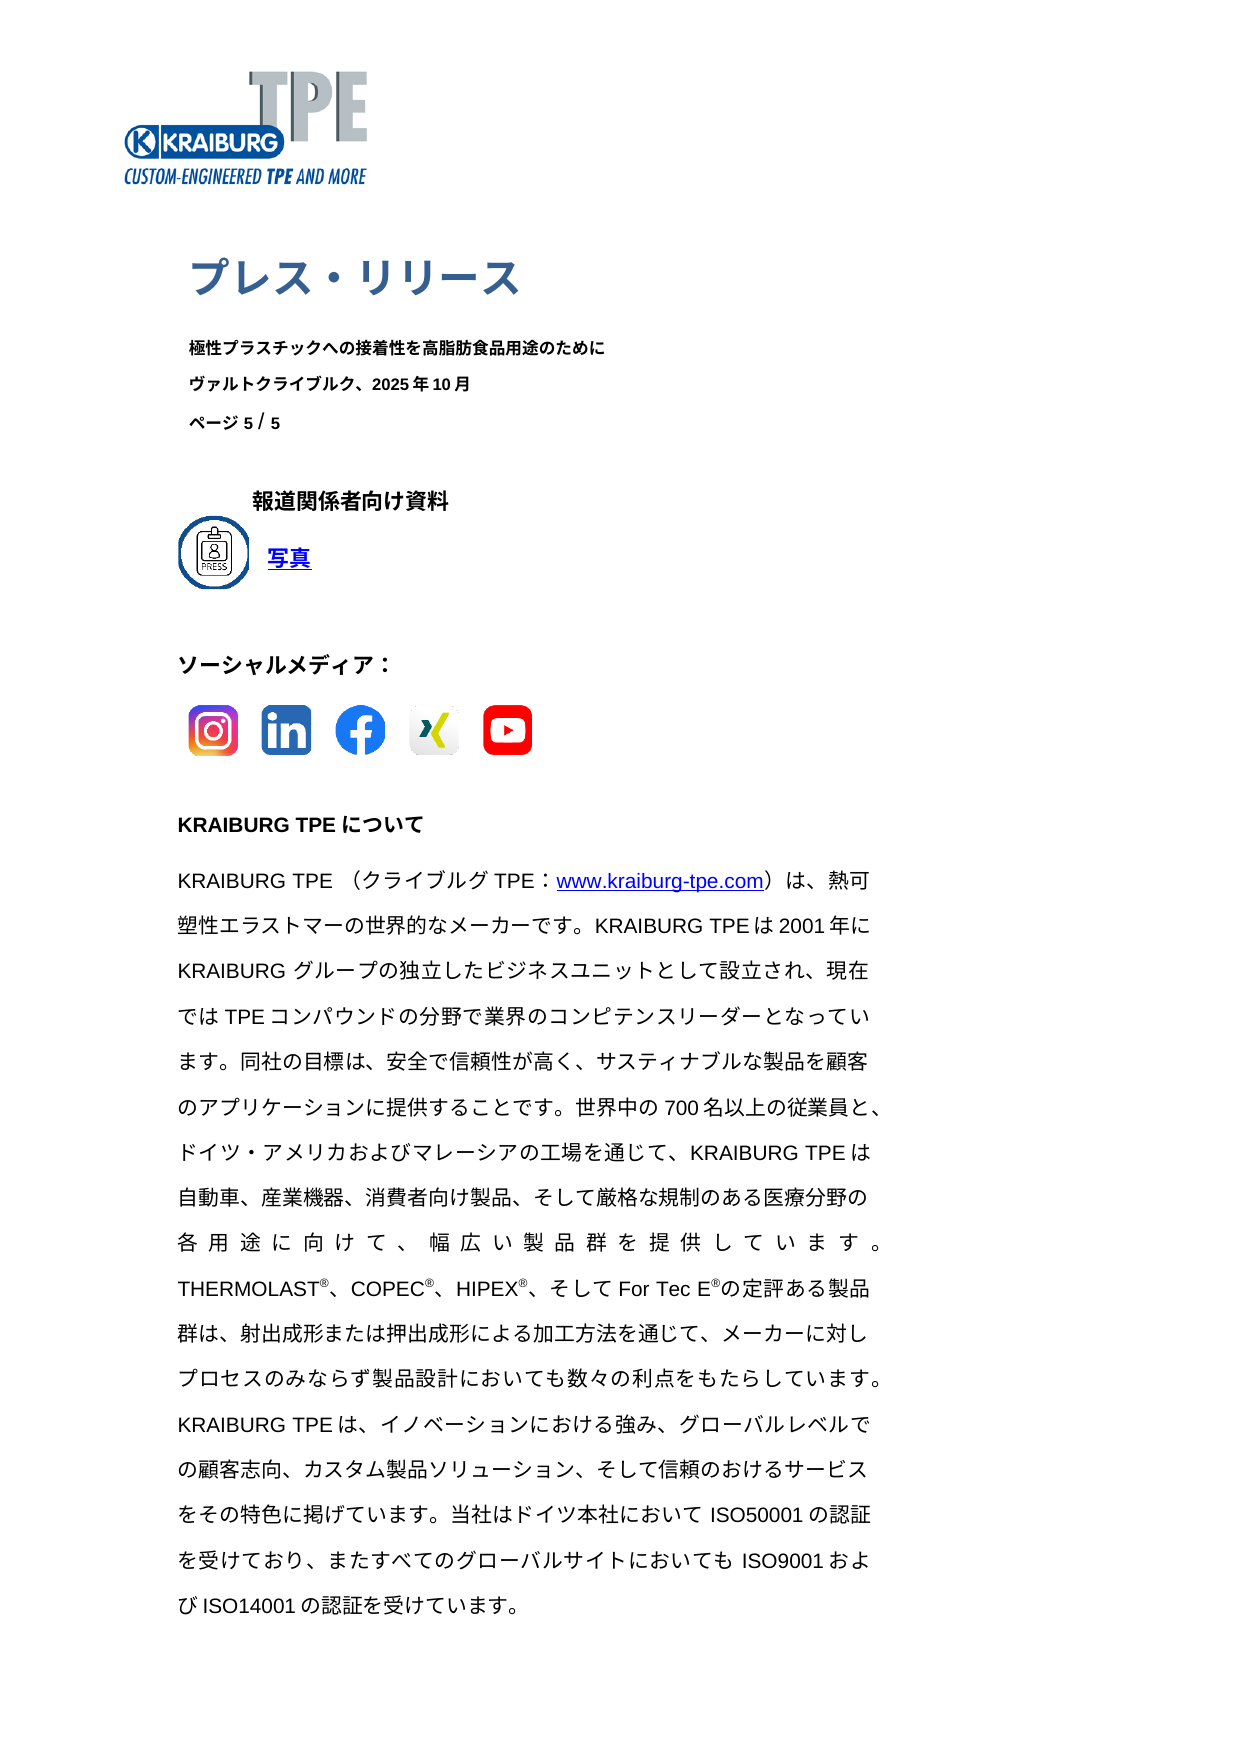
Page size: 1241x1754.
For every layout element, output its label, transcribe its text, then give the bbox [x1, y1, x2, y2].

picture [483, 705, 532, 755]
table_header [324, 706, 398, 759]
picture [261, 705, 312, 755]
table_header [177, 706, 250, 759]
table_header [398, 706, 472, 759]
picture [409, 705, 459, 755]
text KRAIBURG TPE （クライブルグTPE：www.kraiburg-tpe.com）は、熱可塑性エラストマーの世界的なメーカーです。KRAIBURG TPEは2001年にKRAIBURG グループの独立したビジネスユニットとして設立され、現在ではTPEコンパウンドの分野で業界のコンピテンスリーダーとなっています。同社の目標は、安全で信頼性が高く、サスティナブルな製品を顧客のアプリケーションに提供することです。世界中の700名以上の従業員と、ドイツ・アメリカおよびマレーシアの工場を通じて、KRAIBURG TPEは自動車、産業機器、消費者向け製品、そして厳格な規制のある医療分野の各用途に向けて、幅広い製品群を提供しています。THERMOLAST®、COPEC®、HIPEX®、そしてFor Tec E®の定評ある製品群は、射出成形または押出成形による加工方法を通じて、メーカーに対しプロセスのみならず製品設計においても数々の利点をもたらしています。KRAIBURG TPEは、イノベーションにおける強み、グローバルレベルでの顧客志向、カスタム製品ソリューション、そして信頼のおけるサービスをその特色に掲げています。当社はドイツ本社においてISO50001の認証を受けており、またすべてのグローバルサイトにおいてもISO9001およびISO14001の認証を受けています。 [177, 864, 871, 1619]
text 写真 [249, 541, 1048, 573]
picture [188, 705, 238, 756]
picture [112, 55, 379, 200]
picture [335, 705, 385, 755]
table_header [472, 706, 546, 759]
text ソーシャルメディア： [177, 648, 1048, 680]
table_header [250, 706, 324, 759]
picture [176, 515, 249, 588]
text KRAIBURG TPE について [177, 809, 1048, 839]
text 報道関係者向け資料 [177, 484, 1048, 516]
